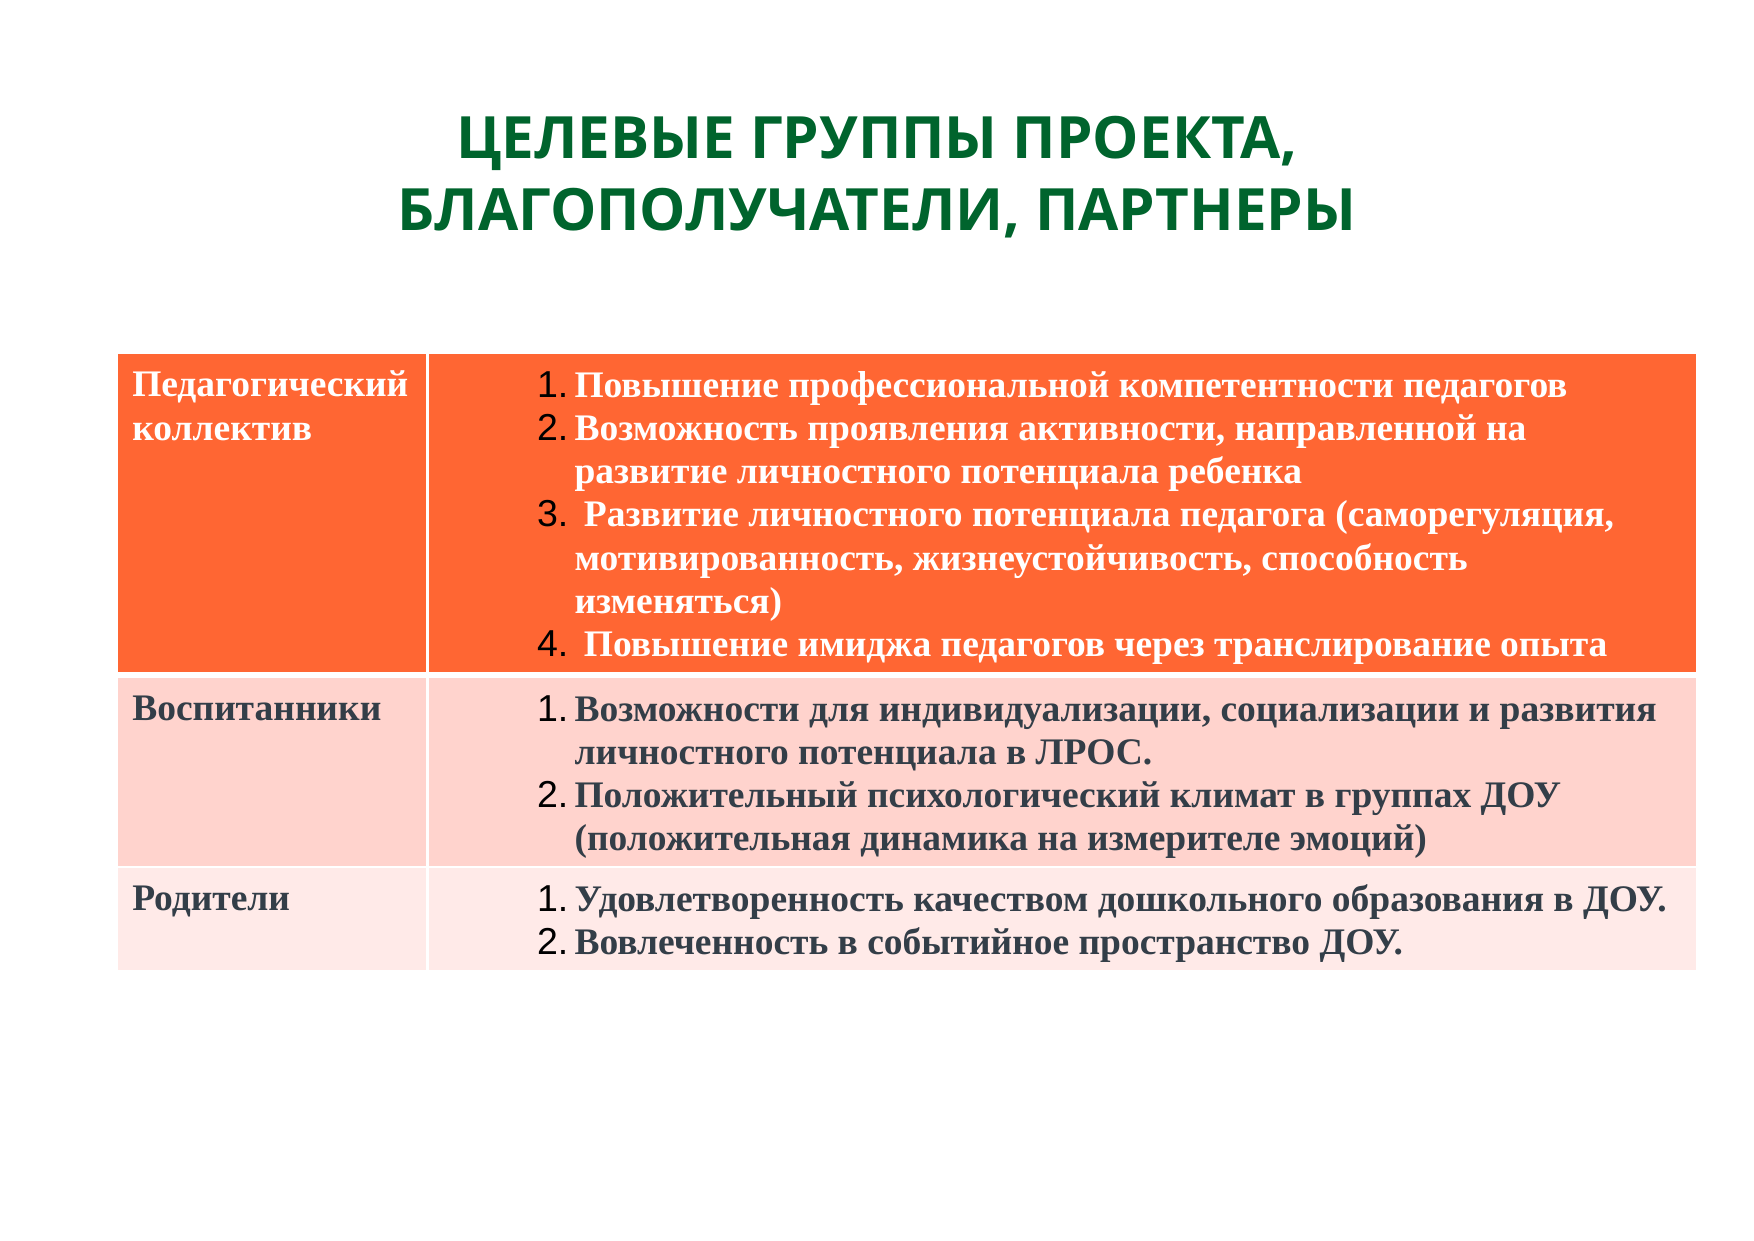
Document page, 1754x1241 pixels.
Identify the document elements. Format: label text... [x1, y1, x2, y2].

text БЛАГОПОЛУЧАТЕЛИ, ПАРТНЕРЫ [118, 173, 1636, 245]
table_cell Возможности для индивидуализации, социализации и развития личностного потенциала в ЛРОС. Положительный психологический климат в группах ДОУ (положительная динамика на измерителе эмоций) [429, 678, 1696, 866]
table_cell Воспитанники [118, 678, 426, 866]
text ЦЕЛЕВЫЕ ГРУППЫ ПРОЕКТА, [118, 102, 1636, 173]
table_header Педагогический коллектив [118, 354, 426, 672]
table_header Повышение профессиональной компетентности педагогов Возможность проявления активности, направленной на развитие личностного потенциала ребенка Развитие личностного потенциала педагога (саморегуляция, мотивированность, жизнеустойчивость, способность изменяться) Повышение имиджа педагогов через транслирование опыта [429, 354, 1696, 672]
table_cell Удовлетворенность качеством дошкольного образования в ДОУ. Вовлеченность в событийное пространство ДОУ. [429, 868, 1696, 970]
table_cell Родители [118, 868, 426, 970]
